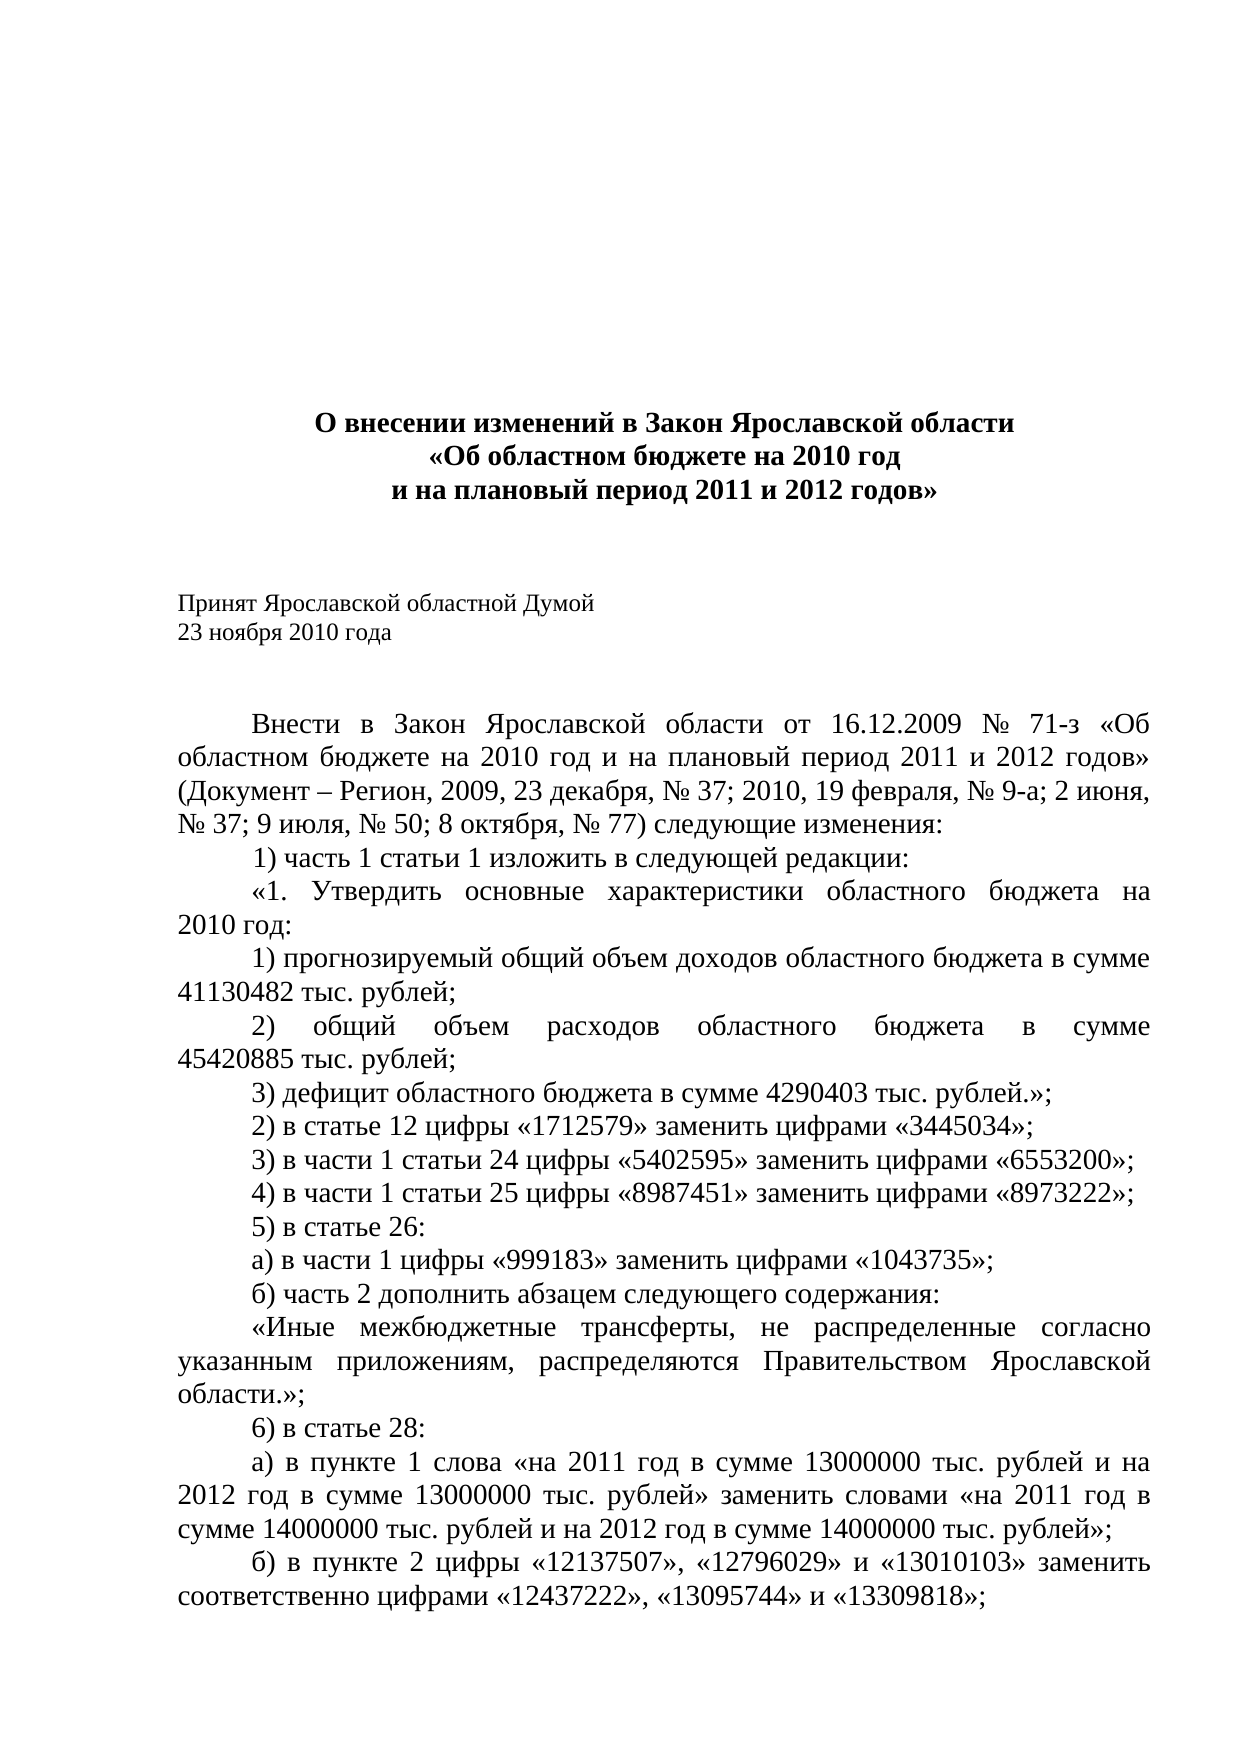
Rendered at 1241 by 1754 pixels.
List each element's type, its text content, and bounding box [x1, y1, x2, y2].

text 1) прогнозируемый общий объем доходов областного бюджета в сумме 41130482 тыс. рублей; [177, 941, 1152, 1008]
text 3) дефицит областного бюджета в сумме 4290403 тыс. рублей.»; [177, 1075, 1152, 1108]
text 23 ноября 2010 года [177, 617, 1152, 646]
text а) в части 1 цифры «999183» заменить цифрами «1043735»; [251, 1242, 1152, 1276]
text «1. Утвердить основные характеристики областного бюджета на 2010 год: [177, 873, 1152, 941]
text 2) общий объем расходов областного бюджета в сумме 45420885 тыс. рублей; [177, 1008, 1152, 1075]
text б) в пункте 2 цифры «12137507», «12796029» и «13010103» заменить соответственно цифрами «12437222», «13095744» и «13309818»; [177, 1544, 1152, 1611]
text б) часть 2 дополнить абзацем следующего содержания: [251, 1276, 1152, 1309]
text «Иные межбюджетные трансферты, не распределенные согласно указанным приложениям, распределяются Правительством Ярославской области.»; [177, 1309, 1152, 1410]
text О внесении изменений в Закон Ярославской области [177, 405, 1152, 438]
text 3) в части 1 статьи 24 цифры «5402595» заменить цифрами «6553200»; [177, 1142, 1152, 1175]
text 4) в части 1 статьи 25 цифры «8987451» заменить цифрами «8973222»; [251, 1175, 1152, 1209]
text Внести в Закон Ярославской области от 16.12.2009 № 71-з «Об областном бюджете на 2010 год и на плановый период 2011 и 2012 годов» (Документ – Регион, 2009, 23 декабря, № 37; 2010, 19 февраля, № 9-а; 2 июня, № 37; 9 июля, № 50; 8 октября, № 77) следующие изменения: [177, 706, 1152, 840]
text Принят Ярославской областной Думой [177, 588, 1152, 617]
text 2) в статье 12 цифры «1712579» заменить цифрами «3445034»; [177, 1108, 1152, 1142]
title и на плановый период 2011 и 2012 годов» [177, 472, 1152, 506]
text 6) в статье 28: [177, 1410, 1152, 1444]
text 1) часть 1 статьи 1 изложить в следующей редакции: [177, 840, 1152, 873]
title «Об областном бюджете на 2010 год [177, 438, 1152, 472]
text 5) в статье 26: [251, 1209, 1152, 1242]
text а) в пункте 1 слова «на 2011 год в сумме 13000000 тыс. рублей и на 2012 год в сумме 13000000 тыс. рублей» заменить словами «на 2011 год в сумме 14000000 тыс. рублей и на 2012 год в сумме 14000000 тыс. рублей»; [177, 1444, 1152, 1544]
